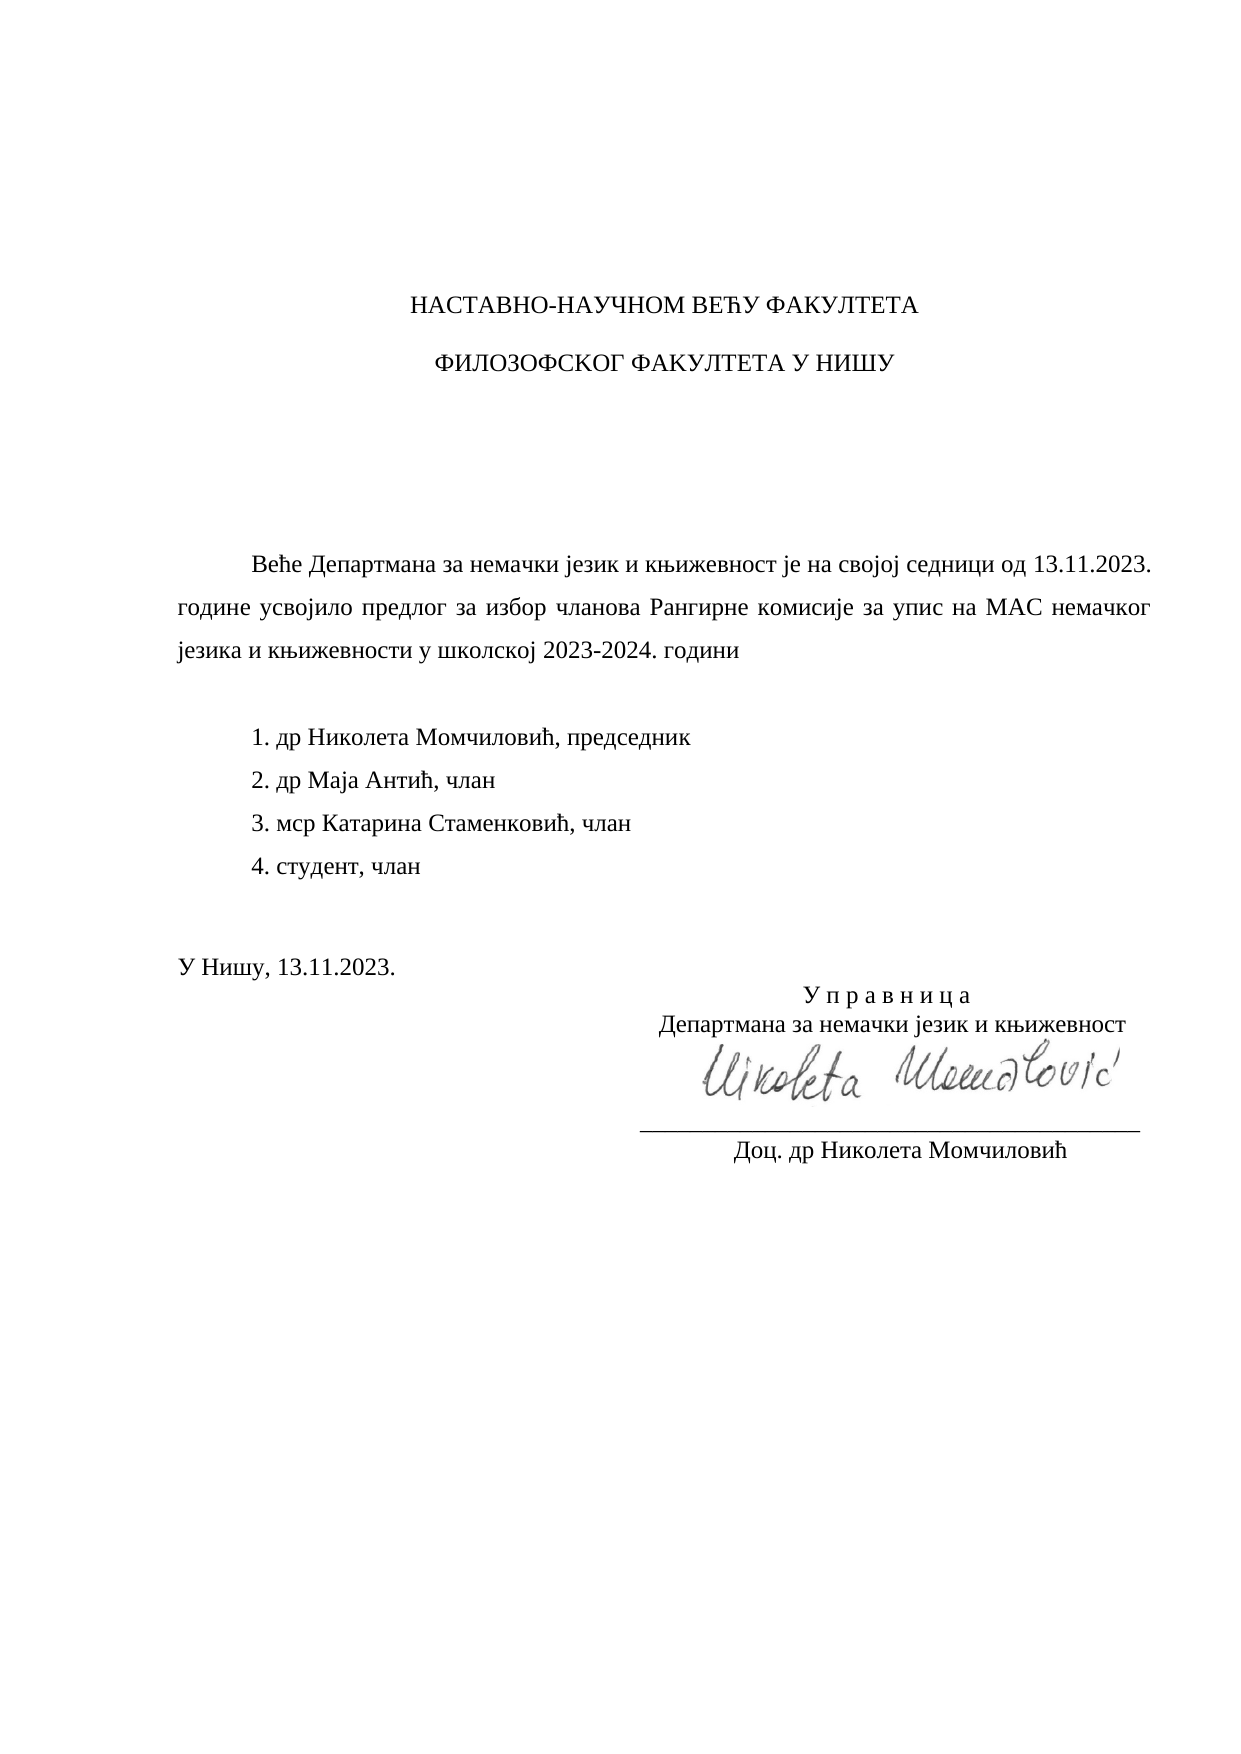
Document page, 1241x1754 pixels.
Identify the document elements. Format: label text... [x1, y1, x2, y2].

picture [702, 1038, 1120, 1107]
title 3. мср Катарина Стаменковић, члан [177, 808, 1152, 837]
text НАСТАВНО-НАУЧНОМ ВЕЋУ ФАКУЛТЕТА [177, 291, 1152, 319]
title Веће Департмана за немачки језик и књижевност је на својој седници од 13.11.2023. године усвојило предлог за избор чланова Рангирне комисије за упис на МАС немачког језика и књижевности у школској 2023-2024. години [177, 549, 1152, 664]
text У Нишу, 13.11.2023. [177, 952, 1152, 981]
text ________________________________________ [177, 1106, 1152, 1135]
title 1. др Николета Момчиловић, председник [177, 722, 1152, 751]
text Департмана за немачки језик и књижевност [177, 1009, 1152, 1038]
title 2. др Маја Антић, члан [177, 765, 1152, 794]
title 4. студент, члан [177, 851, 1152, 880]
text Доц. др Николета Момчиловић [177, 1135, 1152, 1164]
text ФИЛОЗОФСKОГ ФАKУЛТЕТА У НИШУ [177, 348, 1152, 377]
text У п р а в н и ц а [177, 981, 1152, 1009]
